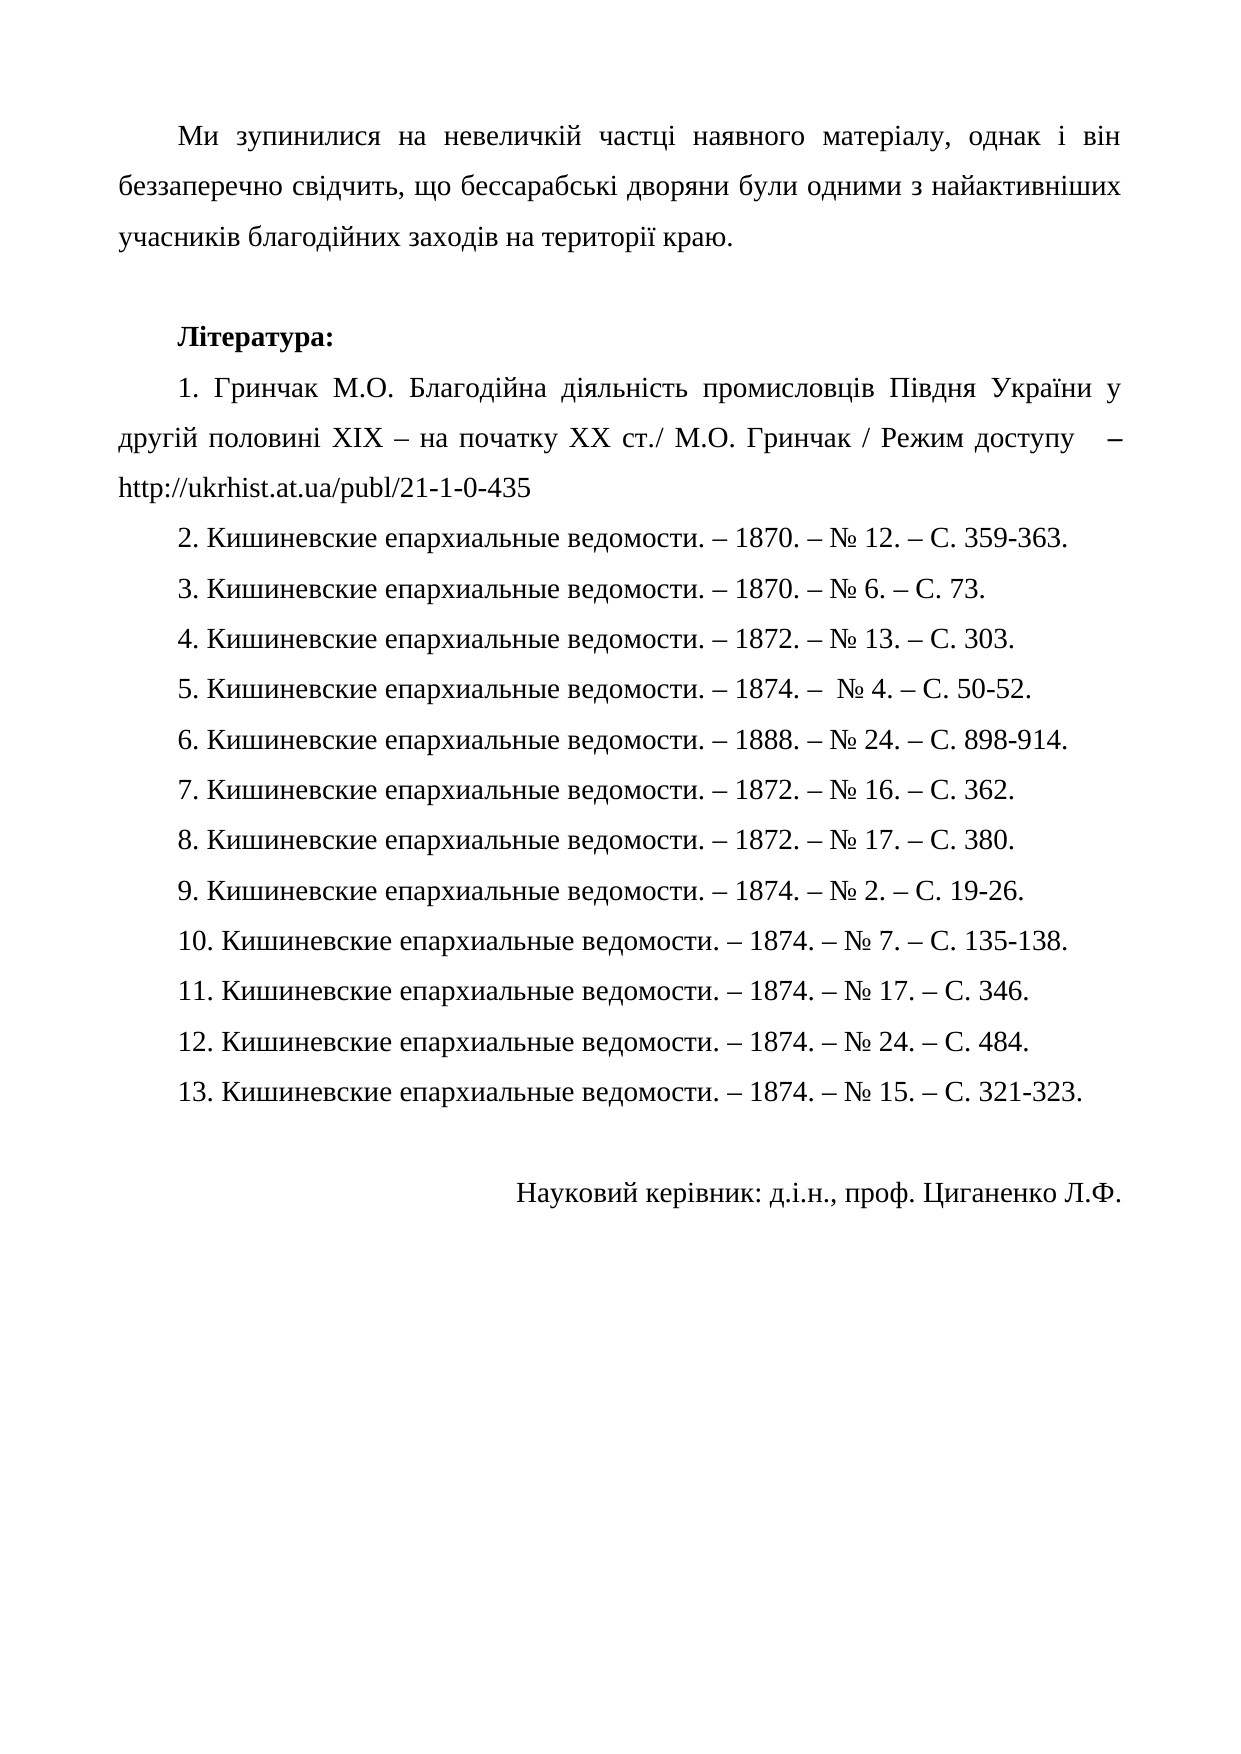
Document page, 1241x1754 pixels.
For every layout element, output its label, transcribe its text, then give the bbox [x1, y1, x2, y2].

text 10. Кишиневские епархиальные ведомости. – 1874. – № 7. – С. 135-138. [118, 923, 1122, 957]
text 7. Кишиневские епархиальные ведомости. – 1872. – № 16. – С. 362. [118, 772, 1122, 806]
text 3. Кишиневские епархиальные ведомости. – 1870. – № 6. – С. 73. [118, 571, 1122, 604]
subtitle 1. Гринчак М.О. Благодійна діяльність промисловців Півдня України у другій половині ХІХ – на початку ХХ ст./ М.О. Гринчак / Режим доступу – http://ukrhist.at.ua/publ/21-1-0-435 [118, 370, 1122, 504]
text Ми зупинилися на невеличкій частці наявного матеріалу, однак і він беззаперечно свідчить, що бессарабські дворяни були одними з найактивніших учасників благодійних заходів на території краю. [118, 118, 1122, 252]
text 2. Кишиневские епархиальные ведомости. – 1870. – № 12. – С. 359-363. [118, 521, 1122, 554]
text 4. Кишиневские епархиальные ведомости. – 1872. – № 13. – С. 303. [118, 621, 1122, 655]
text 9. Кишиневские епархиальные ведомости. – 1874. – № 2. – С. 19-26. [118, 873, 1122, 906]
text 13. Кишиневские епархиальные ведомости. – 1874. – № 15. – С. 321-323. [118, 1074, 1122, 1108]
text 5. Кишиневские епархиальные ведомости. – 1874. – № 4. – С. 50-52. [118, 672, 1122, 705]
text 11. Кишиневские епархиальные ведомости. – 1874. – № 17. – С. 346. [118, 973, 1122, 1007]
text Література: [118, 319, 1122, 353]
text 8. Кишиневские епархиальные ведомости. – 1872. – № 17. – С. 380. [118, 822, 1122, 856]
text Науковий керівник: д.і.н., проф. Циганенко Л.Ф. [118, 1175, 1122, 1208]
text 6. Кишиневские епархиальные ведомости. – 1888. – № 24. – С. 898-914. [118, 722, 1122, 755]
text 12. Кишиневские епархиальные ведомости. – 1874. – № 24. – С. 484. [118, 1024, 1122, 1057]
